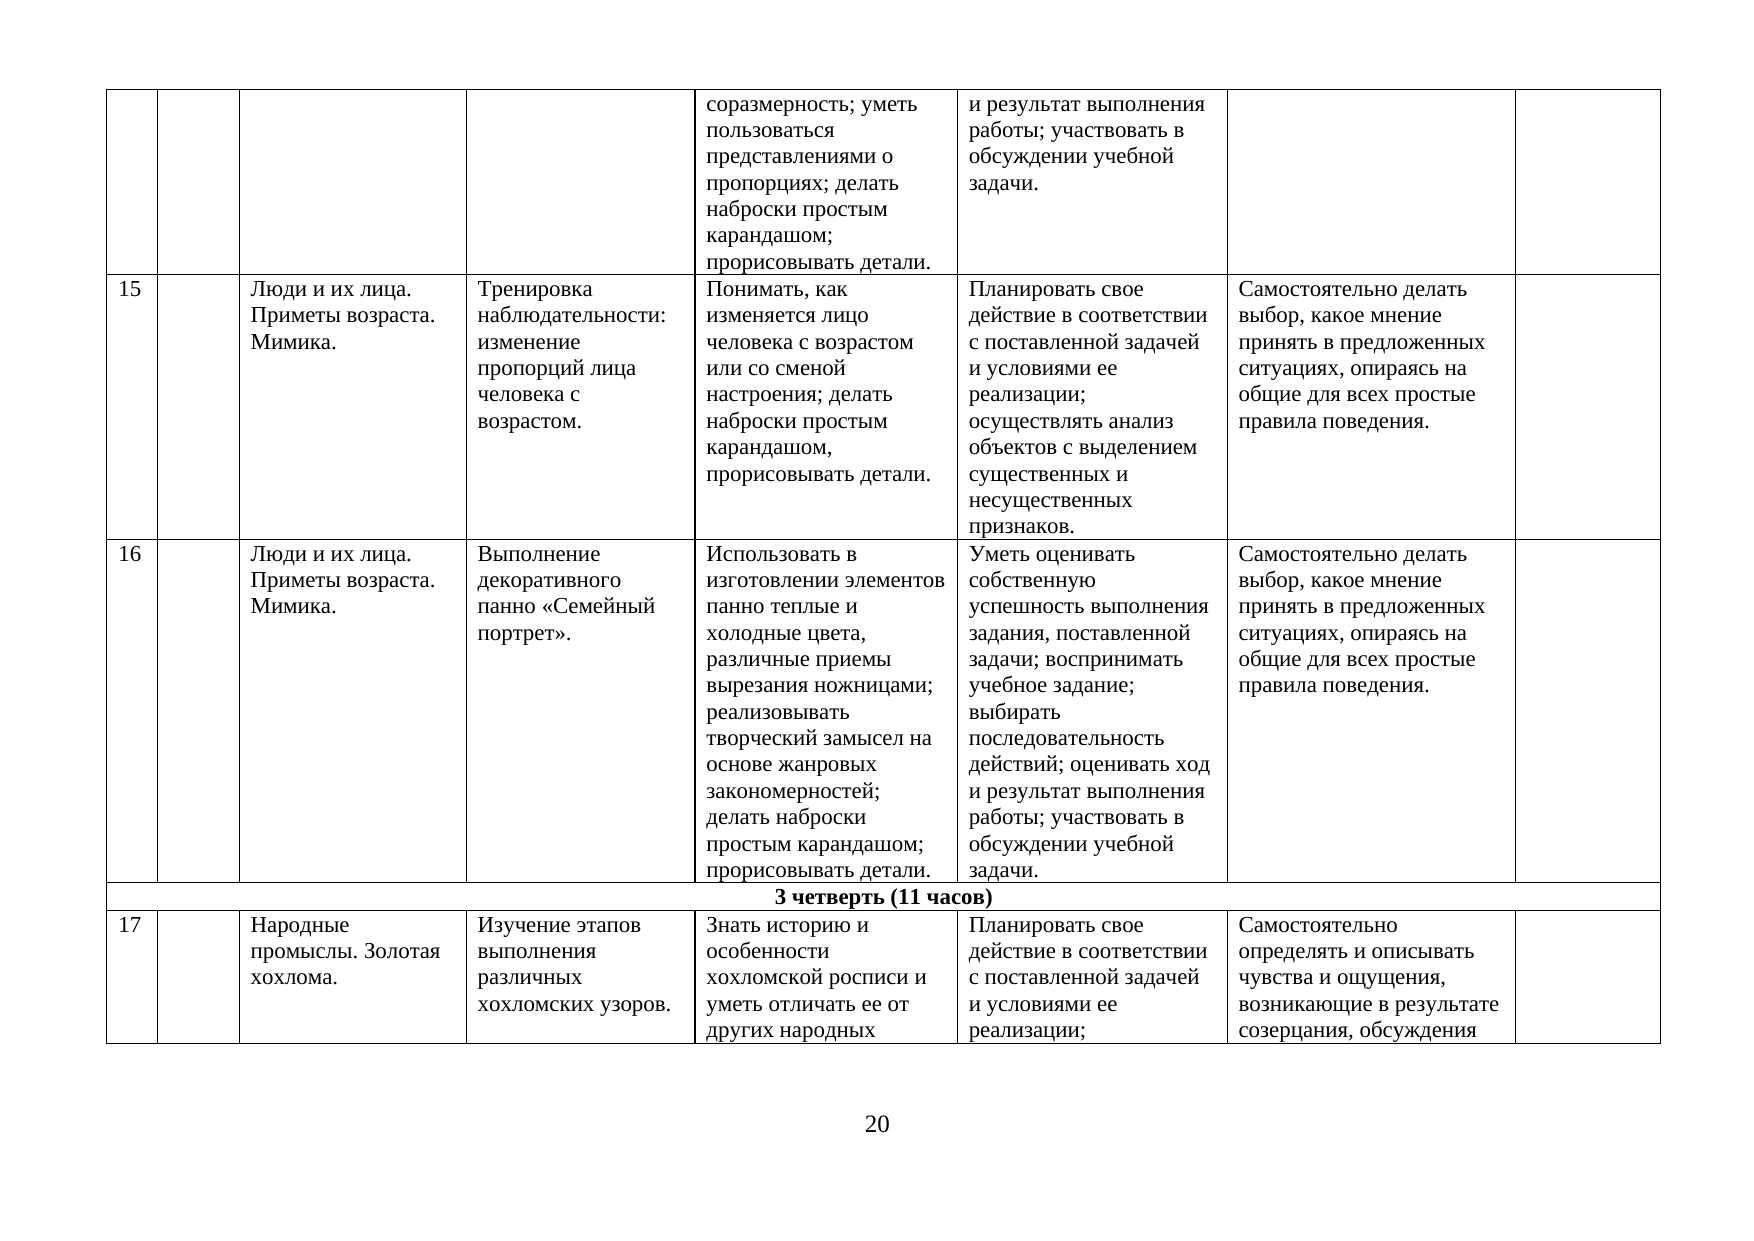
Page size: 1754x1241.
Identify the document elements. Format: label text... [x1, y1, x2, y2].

table_cell [1516, 540, 1660, 882]
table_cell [240, 911, 466, 1042]
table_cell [696, 90, 957, 274]
table_cell [158, 90, 239, 274]
table_cell [158, 911, 239, 1042]
table_cell [1516, 911, 1660, 1042]
table_cell [1516, 275, 1660, 539]
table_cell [240, 90, 466, 274]
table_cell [467, 911, 694, 1042]
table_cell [958, 90, 1227, 274]
table_cell Понимать, как изменяется лицо человека с возрастом или со сменой настроения; делать наброски простым карандашом, прорисовывать детали. [696, 275, 957, 539]
table_cell [1516, 90, 1660, 274]
table_cell Использовать в изготовлении элементов панно теплые и холодные цвета, различные приемы вырезания ножницами; реализовывать творческий замысел на основе жанровых закономерностей; делать наброски простым карандашом; прорисовывать детали. [696, 540, 957, 882]
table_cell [696, 911, 957, 1042]
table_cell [958, 911, 1227, 1042]
table_cell 17 [107, 911, 157, 1042]
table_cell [1228, 911, 1515, 1042]
table_cell Выполнение декоративного панно «Семейный портрет». [467, 540, 694, 882]
table_cell Люди и их лица. Приметы возраста. Мимика. [240, 275, 466, 539]
table_cell Люди и их лица. Приметы возраста. Мимика. [240, 540, 466, 882]
table_cell Уметь оценивать собственную успешность выполнения задания, поставленной задачи; воспринимать учебное задание; выбирать последовательность действий; оценивать ход и результат выполнения работы; участвовать в обсуждении учебной задачи. [958, 540, 1227, 882]
table_cell Самостоятельно делать выбор, какое мнение принять в предложенных ситуациях, опираясь на общие для всех простые правила поведения. [1228, 275, 1515, 539]
table_cell [158, 275, 239, 539]
table_cell 14 [107, 90, 157, 274]
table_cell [467, 90, 694, 274]
table_cell 15 [107, 275, 157, 539]
table_cell 3 четверть (11 часов) [107, 883, 1660, 910]
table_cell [1228, 90, 1515, 274]
table_cell [158, 540, 239, 882]
table_cell 16 [107, 540, 157, 882]
table_cell Самостоятельно делать выбор, какое мнение принять в предложенных ситуациях, опираясь на общие для всех простые правила поведения. [1228, 540, 1515, 882]
table_cell Тренировка наблюдательности: изменение пропорций лица человека с возрастом. [467, 275, 694, 539]
